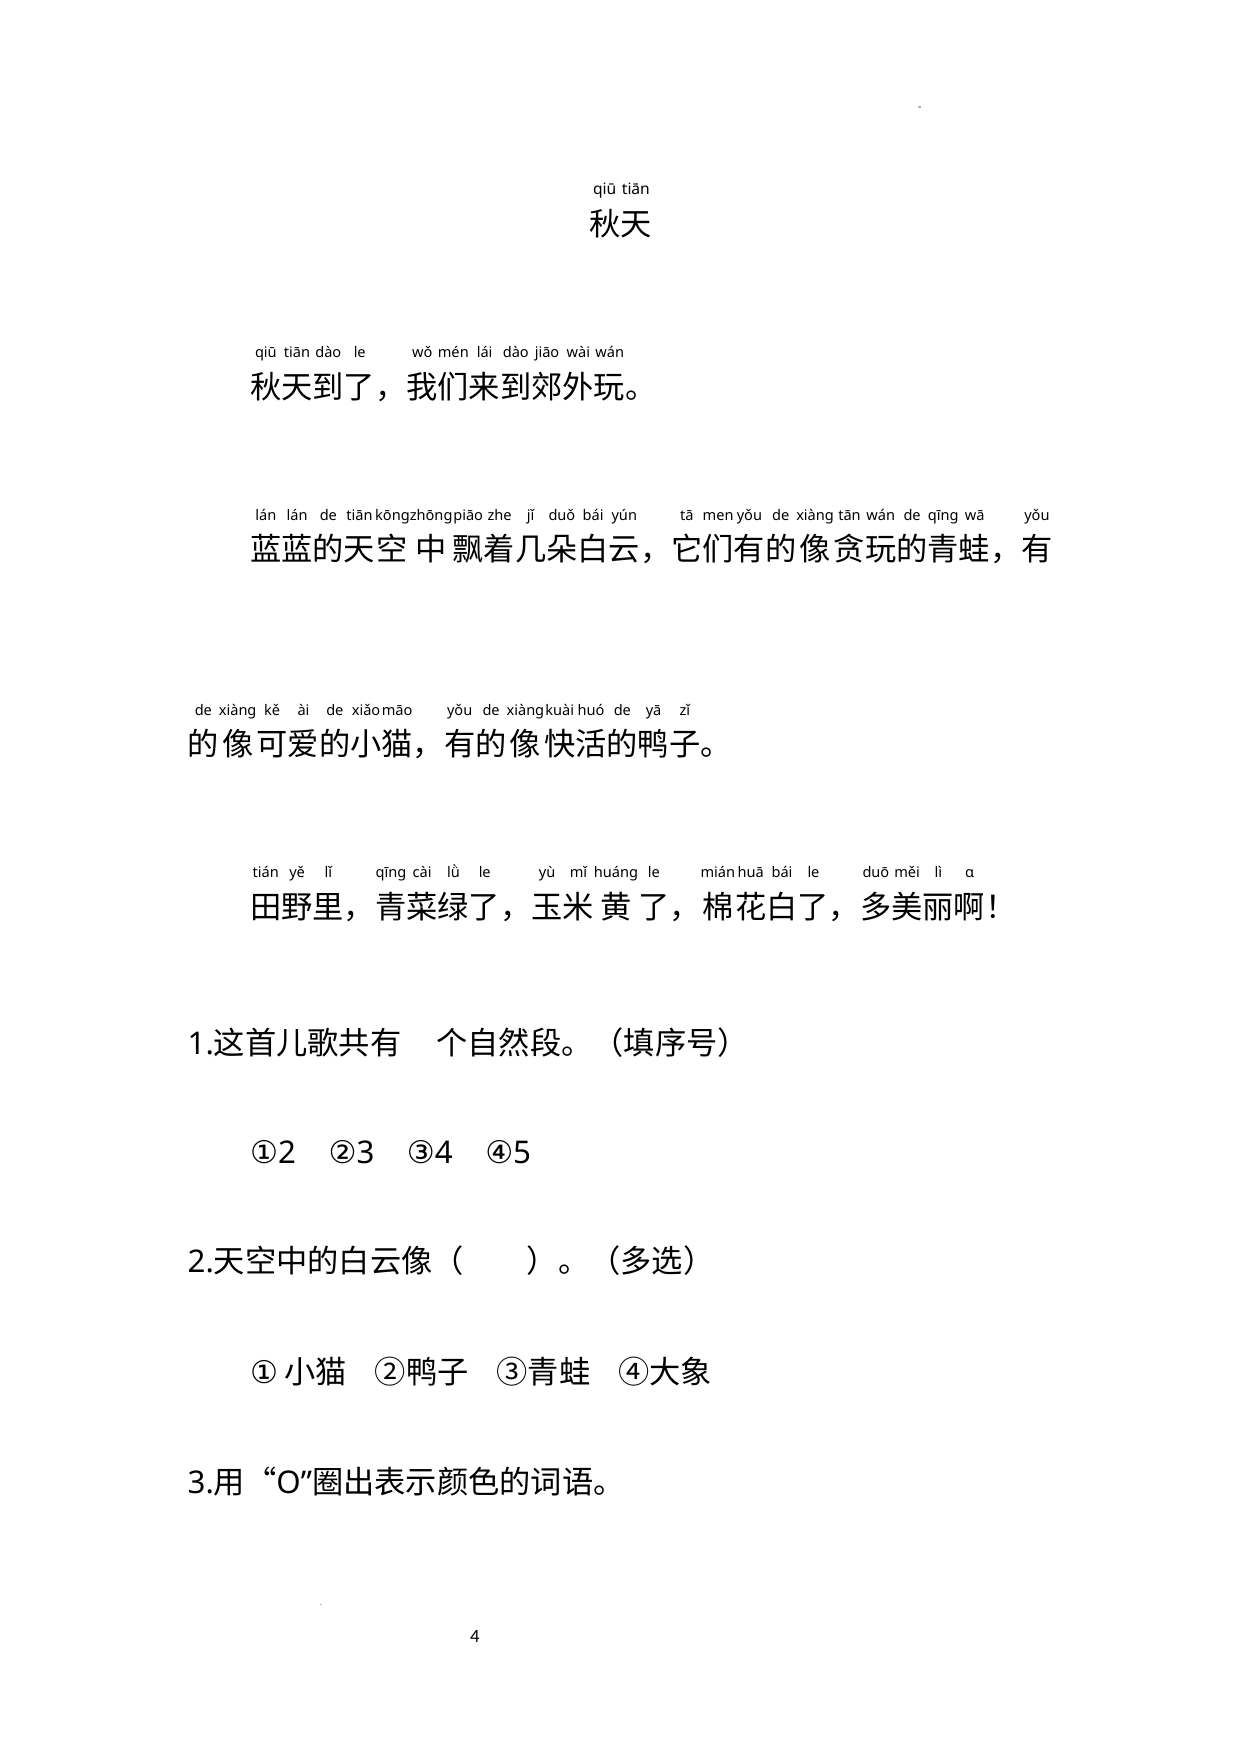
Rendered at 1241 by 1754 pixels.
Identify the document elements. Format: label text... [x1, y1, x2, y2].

list ，，，，！ [187, 846, 1053, 944]
list 2.天空中的白云像（ ）。（多选） [187, 1227, 1053, 1292]
list ，，，。 [187, 488, 1053, 781]
list ，。 [187, 326, 1053, 423]
list 1.这首儿歌共有 个自然段。（填序号） [187, 1009, 1053, 1074]
list ①2 ②3 ③4 ④5 [187, 1119, 1053, 1184]
list 3.用“Ο”圈出表示颜色的词语。 [187, 1448, 1053, 1513]
list ①小猫 ②鸭子 ③青蛙 ④大象 [187, 1337, 1053, 1402]
